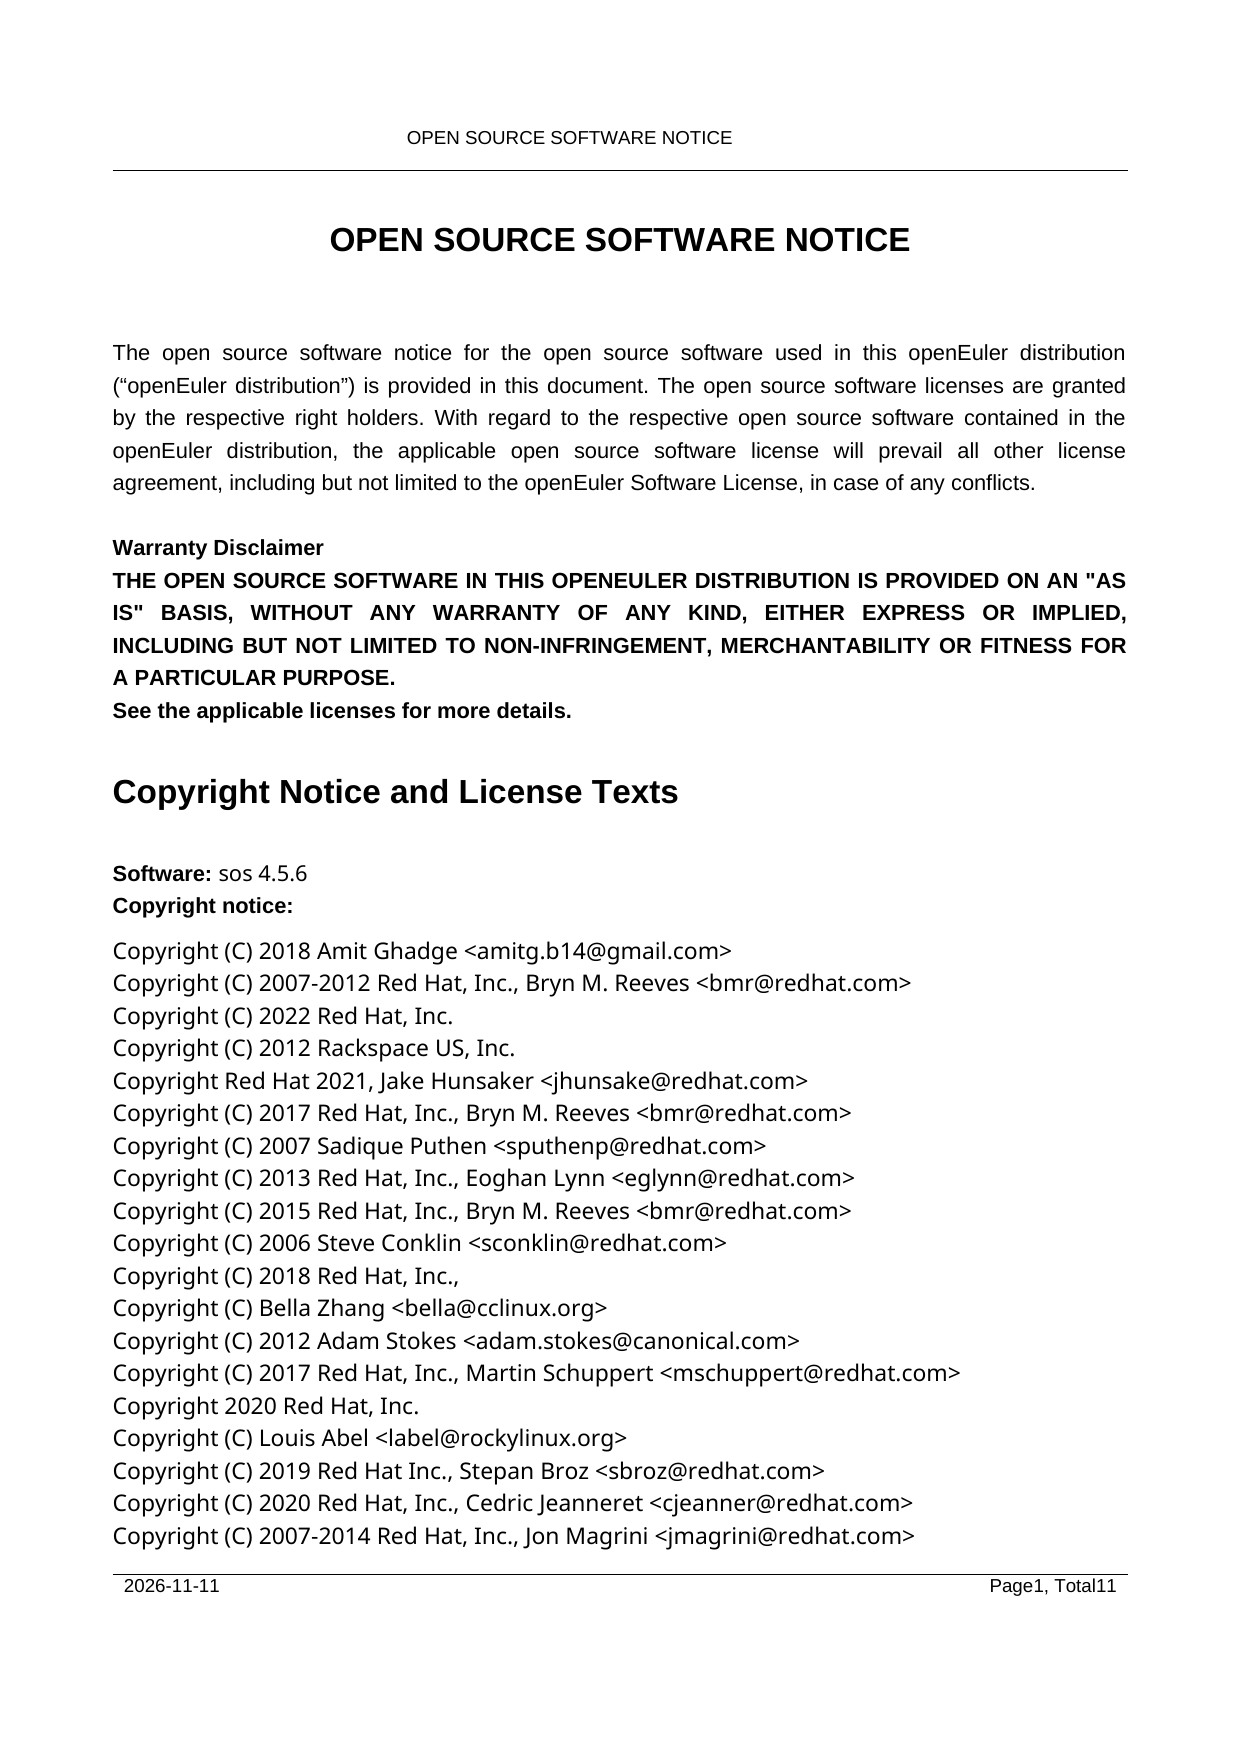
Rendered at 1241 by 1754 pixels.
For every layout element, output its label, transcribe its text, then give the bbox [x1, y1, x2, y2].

text Copyright Notice and License Texts [112, 759, 1128, 824]
text Copyright notice: [112, 889, 1128, 921]
text Warranty Disclaimer [112, 531, 1128, 564]
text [112, 934, 1128, 1551]
text OPEN SOURCE SOFTWARE NOTICE [112, 206, 1128, 271]
text THE OPEN SOURCE SOFTWARE IN THIS OPENEULER DISTRIBUTION IS PROVIDED ON AN "AS IS" BASIS, WITHOUT ANY WARRANTY OF ANY KIND, EITHER EXPRESS OR IMPLIED, INCLUDING BUT NOT LIMITED TO NON-INFRINGEMENT, MERCHANTABILITY OR FITNESS FOR A PARTICULAR PURPOSE. See the applicable licenses for more details. [112, 564, 1128, 726]
title Software: sos 4.5.6 [112, 856, 1128, 889]
text The open source software notice for the open source software used in this openEuler distribution (“openEuler distribution”) is provided in this document. The open source software licenses are granted by the respective right holders. With regard to the respective open source software contained in the openEuler distribution, the applicable open source software license will prevail all other license agreement, including but not limited to the openEuler Software License, in case of any conflicts. [112, 336, 1128, 499]
